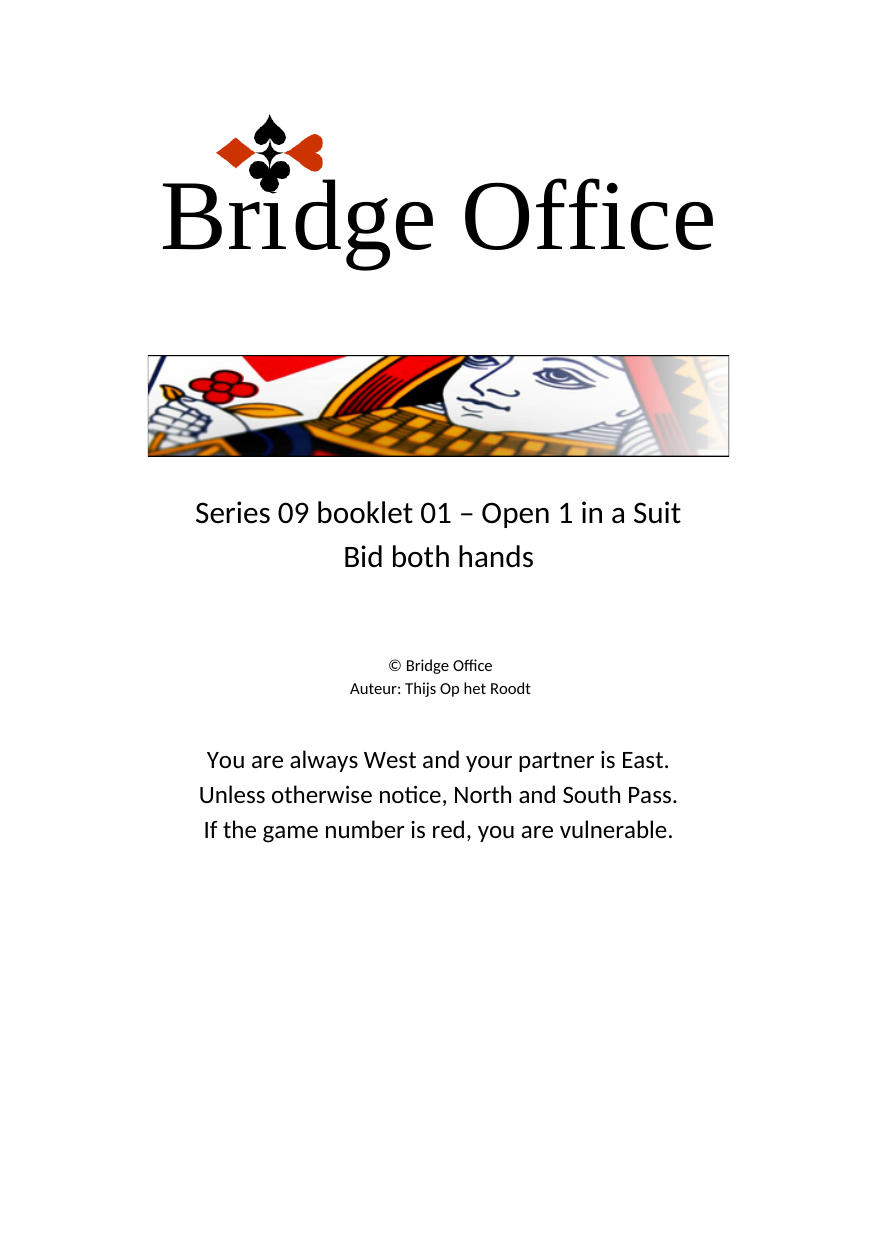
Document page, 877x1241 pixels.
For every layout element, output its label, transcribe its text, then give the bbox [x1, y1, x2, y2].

picture [147, 355, 730, 457]
picture [215, 113, 323, 192]
text Auteur: Thijs Op het Roodt You are always West and your partner is East. [148, 678, 729, 775]
text Series 09 booklet 01 – Open 1 in a Suit [148, 493, 729, 531]
text © Bridge Office [148, 655, 729, 676]
text If the game number is red, you are vulnerable. [148, 814, 729, 845]
text Unless otherwise notice, North and South Pass. [148, 779, 729, 810]
text Bid both hands [148, 537, 729, 575]
